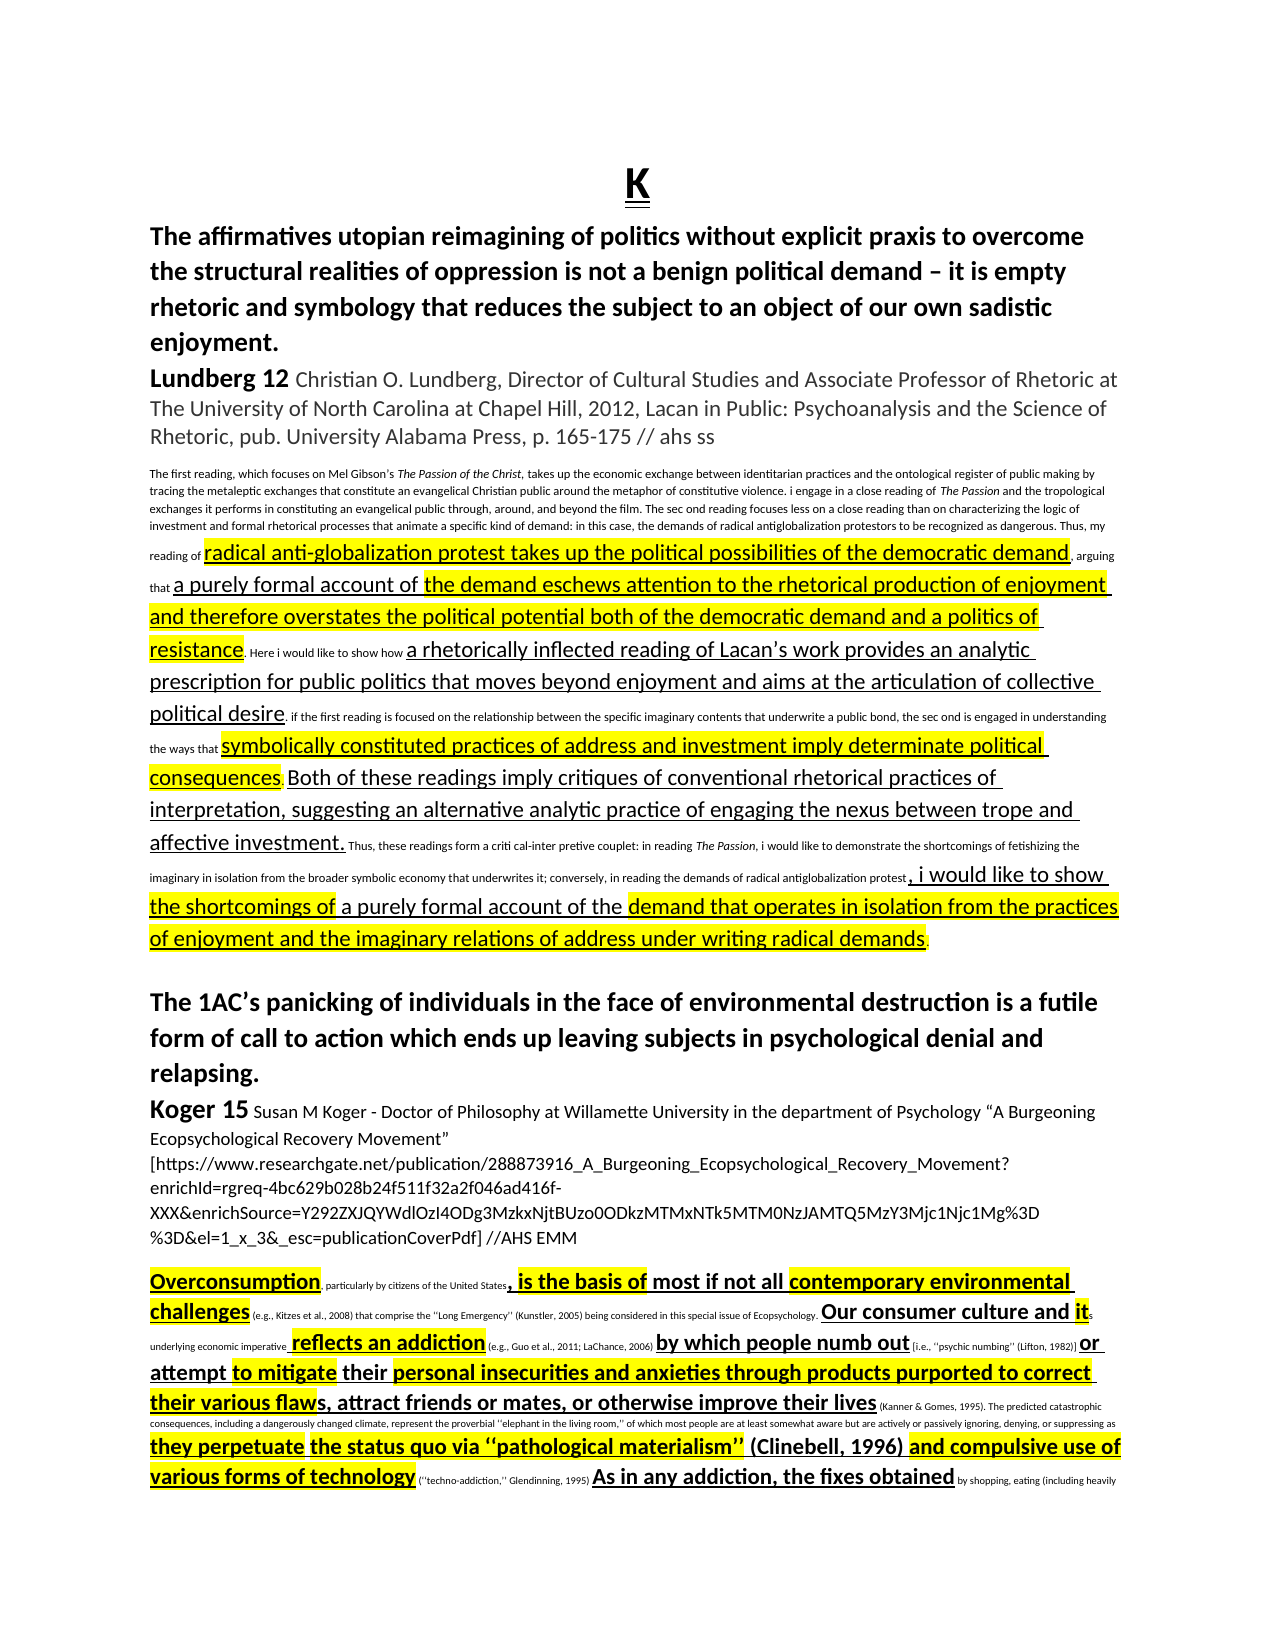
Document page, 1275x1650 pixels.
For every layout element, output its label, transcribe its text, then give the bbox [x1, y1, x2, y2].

text The affirmatives utopian reimagining of politics without explicit praxis to overcome the structural realities of oppression is not a benign political demand – it is empty rhetoric and symbology that reduces the subject to an object of our own sadistic enjoyment. [150, 219, 1125, 358]
text The first reading, which focuses on Mel Gibson’s The Passion of the Christ, takes up the economic exchange between identitarian practices and the ontological register of public making by tracing the metaleptic exchanges that constitute an evangelical Christian public around the metaphor of constitutive violence. i engage in a close reading of The Passion and the tropological exchanges it performs in constituting an evangelical public through, around, and beyond the film. The sec ond reading focuses less on a close reading than on characterizing the logic of investment and formal rhetorical processes that animate a specific kind of demand: in this case, the demands of radical antiglobalization protestors to be recognized as dangerous. Thus, my reading of radical anti-globalization protest takes up the political possibilities of the democratic demand, arguing that a purely formal account of the demand eschews attention to the rhetorical production of enjoyment and therefore overstates the political potential both of the democratic demand and a politics of resistance. Here i would like to show how a rhetorically inflected reading of Lacan’s work provides an analytic prescription for public politics that moves beyond enjoyment and aims at the articulation of collective political desire. if the first reading is focused on the relationship between the specific imaginary contents that underwrite a public bond, the sec ond is engaged in understanding the ways that symbolically constituted practices of address and investment imply determinate political consequences. Both of these readings imply critiques of conventional rhetorical practices of interpretation, suggesting an alternative analytic practice of engaging the nexus between trope and affective investment. Thus, these readings form a criti cal-inter pretive couplet: in reading The Passion, i would like to demonstrate the shortcomings of fetishizing the imaginary in isolation from the broader symbolic economy that underwrites it; conversely, in reading the demands of radical antiglobalization protest, i would like to show the shortcomings of a purely formal account of the demand that operates in isolation from the practices of enjoyment and the imaginary relations of address under writing radical demands. [149, 466, 1120, 952]
text Koger 15 Susan M Koger - Doctor of Philosophy at Willamette University in the department of Psychology “A Burgeoning Ecopsychological Recovery Movement” [https://www.researchgate.net/publication/288873916_A_Burgeoning_Ecopsychological_Recovery_Movement?enrichId=rgreq-4bc629b028b24f511f32a2f046ad416f-XXX&enrichSource=Y292ZXJQYWdlOzI4ODg3MzkxNjtBUzo0ODkzMTMxNTk5MTM0NzJAMTQ5MzY3Mjc1Njc1Mg%3D%3D&el=1_x_3&_esc=publicationCoverPdf] //AHS EMM [150, 1092, 1125, 1249]
text The 1AC’s panicking of individuals in the face of environmental destruction is a futile form of call to action which ends up leaving subjects in psychological denial and relapsing. [150, 985, 1125, 1090]
text Lundberg 12 Christian O. Lundberg, Director of Cultural Studies and Associate Professor of Rhetoric at The University of North Carolina at Chapel Hill, 2012, Lacan in Public: Psychoanalysis and the Science of Rhetoric, pub. University Alabama Press, p. 165-175 // ahs ss [150, 361, 1125, 450]
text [150, 1267, 1125, 1490]
subtitle K [150, 154, 1125, 210]
